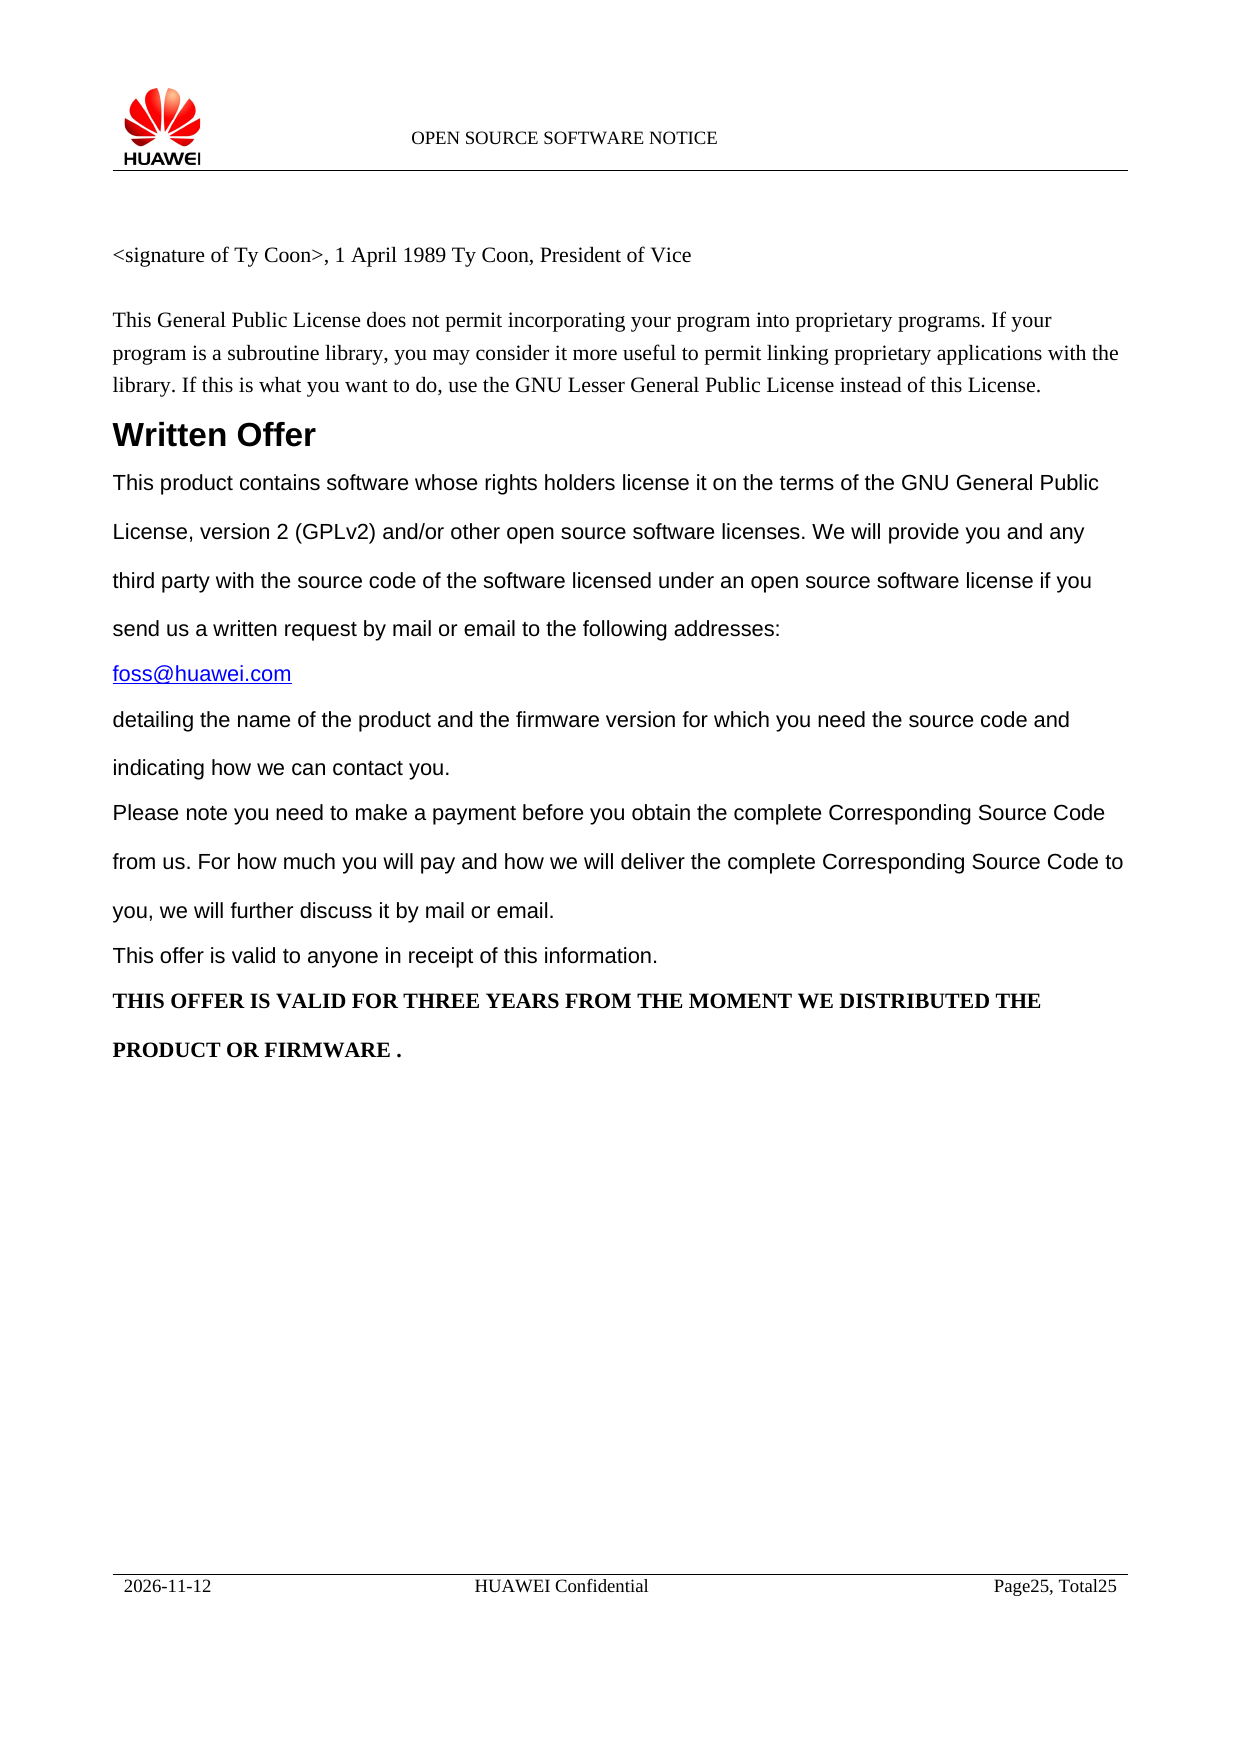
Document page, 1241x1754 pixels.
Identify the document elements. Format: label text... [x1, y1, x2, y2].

text foss@huawei.com [112, 658, 1128, 690]
text This product contains software whose rights holders license it on the terms of the GNU General Public License, version 2 (GPLv2) and/or other open source software licenses. We will provide you and any third party with the source code of the software licensed under an open source software license if you send us a written request by mail or email to the following addresses: [112, 466, 1128, 645]
text This offer is valid to anyone in receipt of this information. [112, 939, 1128, 972]
text This offer is valid for three years from the moment we distributed the product or firmware . [112, 984, 1128, 1066]
text Written Offer [112, 401, 1128, 466]
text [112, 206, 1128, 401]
text detailing the name of the product and the firmware version for which you need the source code and indicating how we can contact you. [112, 703, 1128, 784]
picture [124, 88, 201, 165]
text Please note you need to make a payment before you obtain the complete Corresponding Source Code from us. For how much you will pay and how we will deliver the complete Corresponding Source Code to you, we will further discuss it by mail or email. [112, 797, 1128, 927]
